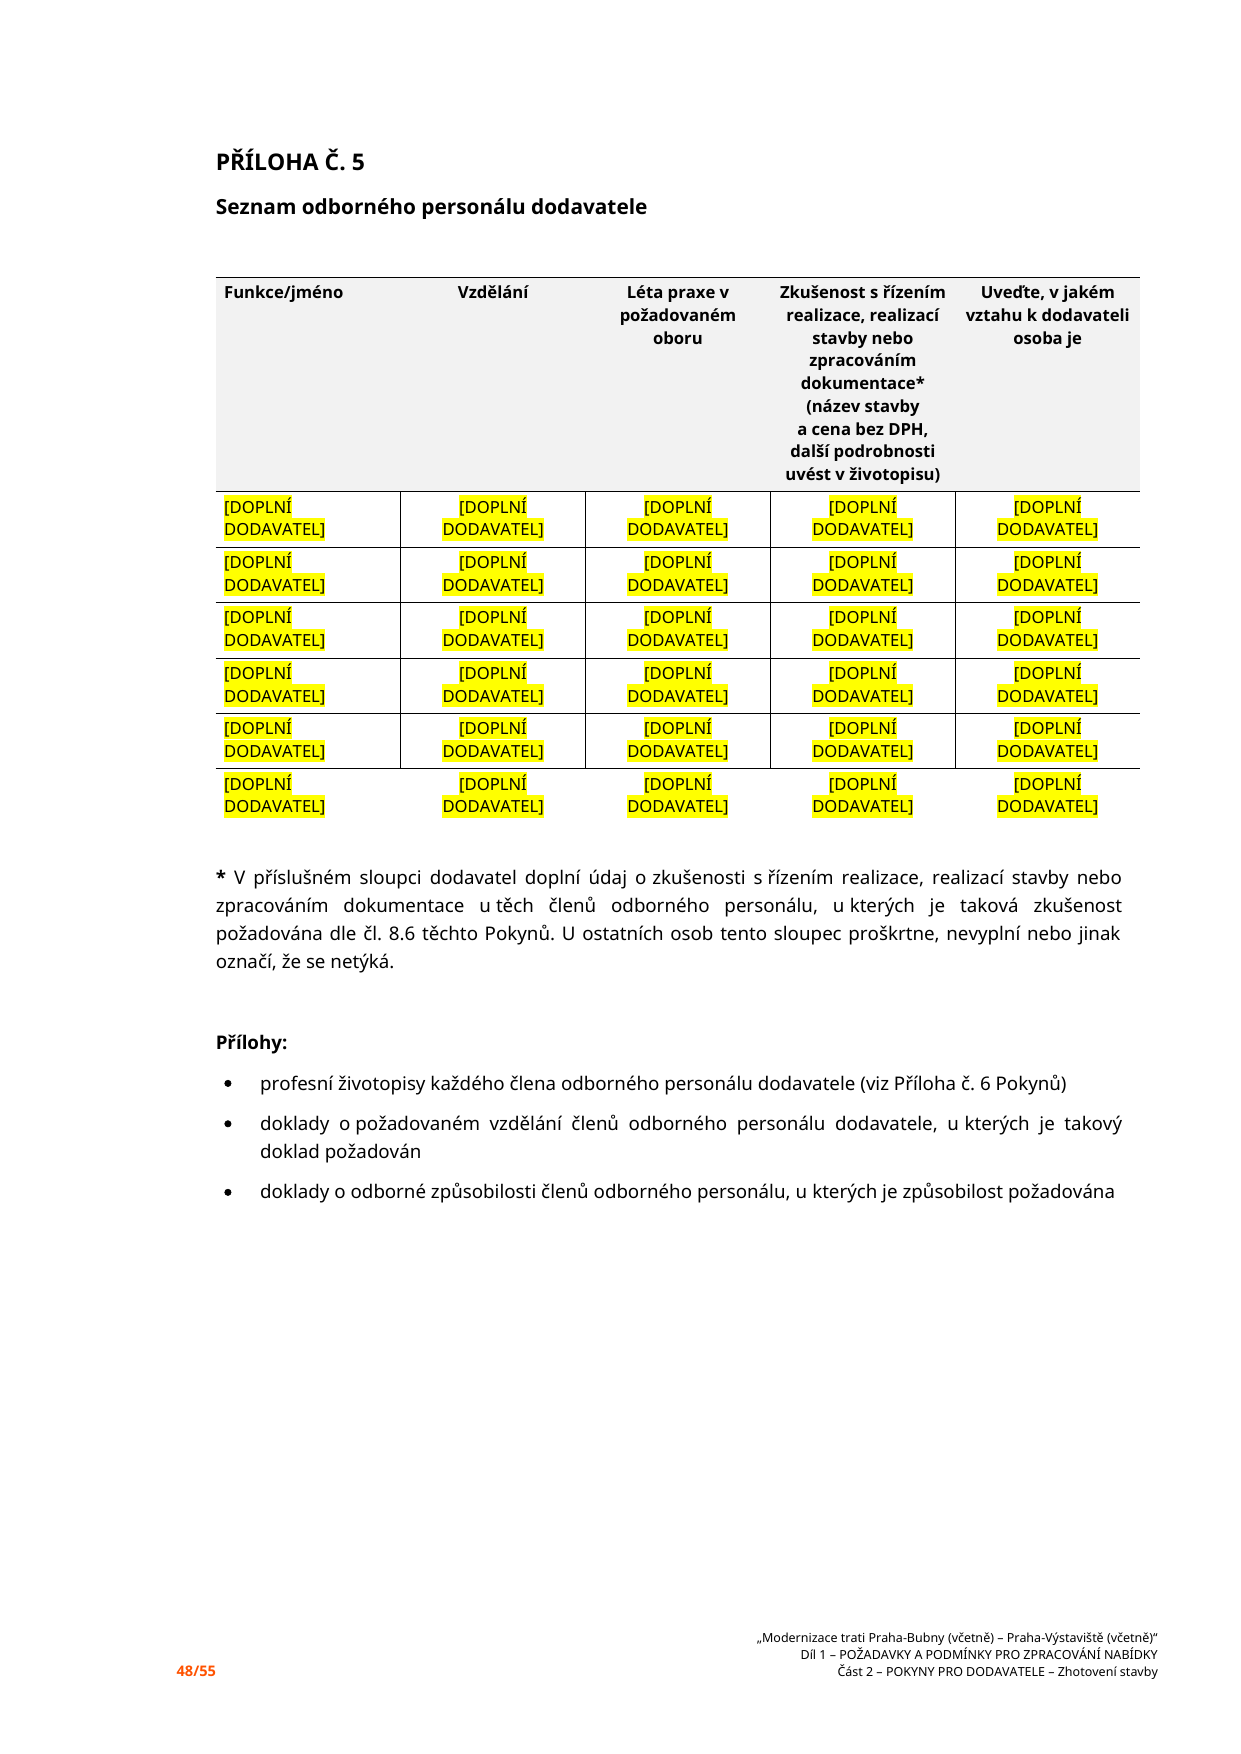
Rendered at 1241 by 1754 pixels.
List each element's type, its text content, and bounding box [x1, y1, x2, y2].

table_cell [DOPLNÍ DODAVATEL] [586, 548, 770, 602]
table_header Zkušenost s řízením realizace, realizací stavby nebo zpracováním dokumentace* (název stavby a cena bez DPH, další podrobnosti uvést v životopisu) [770, 278, 955, 491]
table_cell [DOPLNÍ DODAVATEL] [216, 769, 400, 824]
table_cell [DOPLNÍ DODAVATEL] [956, 603, 1140, 657]
table_cell [DOPLNÍ DODAVATEL] [216, 548, 400, 602]
table_header Vzdělání [400, 278, 585, 491]
table_cell [DOPLNÍ DODAVATEL] [586, 603, 770, 657]
table_cell [DOPLNÍ DODAVATEL] [585, 769, 770, 824]
table_cell [DOPLNÍ DODAVATEL] [401, 659, 585, 713]
table_cell [DOPLNÍ DODAVATEL] [771, 659, 955, 713]
table_cell [DOPLNÍ DODAVATEL] [586, 714, 770, 768]
text * V příslušném sloupci dodavatel doplní údaj o zkušenosti s řízením realizace, realizací stavby nebo zpracováním dokumentace u těch členů odborného personálu, u kterých je taková zkušenost požadována dle čl. 8.6 těchto Pokynů. U ostatních osob tento sloupec proškrtne, nevyplní nebo jinak označí, že se netýká. [216, 864, 1122, 974]
table_cell [DOPLNÍ DODAVATEL] [955, 769, 1140, 824]
text Přílohy: [216, 1029, 1122, 1055]
table_cell [DOPLNÍ DODAVATEL] [216, 492, 400, 547]
text Příloha č. 5 [216, 146, 1122, 177]
table_cell [DOPLNÍ DODAVATEL] [586, 659, 770, 713]
table_cell [DOPLNÍ DODAVATEL] [401, 492, 585, 547]
table_cell [DOPLNÍ DODAVATEL] [956, 548, 1140, 602]
table_header Uveďte, v jakém vztahu k dodavateli osoba je [955, 278, 1140, 491]
table_cell [DOPLNÍ DODAVATEL] [956, 714, 1140, 768]
table_header Léta praxe v požadovaném oboru [585, 278, 770, 491]
table_cell [DOPLNÍ DODAVATEL] [956, 659, 1140, 713]
text doklady o požadovaném vzdělání členů odborného personálu dodavatele, u kterých je takový doklad požadován [224, 1110, 1122, 1164]
table_cell [DOPLNÍ DODAVATEL] [586, 492, 770, 547]
table_cell [DOPLNÍ DODAVATEL] [216, 603, 400, 657]
table_cell [DOPLNÍ DODAVATEL] [956, 492, 1140, 547]
table_cell [DOPLNÍ DODAVATEL] [771, 603, 955, 657]
table_cell [DOPLNÍ DODAVATEL] [401, 603, 585, 657]
text profesní životopisy každého člena odborného personálu dodavatele (viz Příloha č. 6 Pokynů) [224, 1070, 1122, 1095]
text Seznam odborného personálu dodavatele [216, 192, 1122, 221]
table_cell [DOPLNÍ DODAVATEL] [771, 548, 955, 602]
table_cell [DOPLNÍ DODAVATEL] [401, 548, 585, 602]
table_cell [DOPLNÍ DODAVATEL] [770, 769, 955, 824]
table_cell [DOPLNÍ DODAVATEL] [216, 659, 400, 713]
table_cell [DOPLNÍ DODAVATEL] [771, 714, 955, 768]
table_cell [DOPLNÍ DODAVATEL] [401, 714, 585, 768]
table_cell [DOPLNÍ DODAVATEL] [771, 492, 955, 547]
text doklady o odborné způsobilosti členů odborného personálu, u kterých je způsobilost požadována [224, 1179, 1122, 1204]
table_header Funkce/jméno [216, 278, 400, 491]
table_cell [DOPLNÍ DODAVATEL] [216, 714, 400, 768]
table_cell [DOPLNÍ DODAVATEL] [400, 769, 585, 824]
